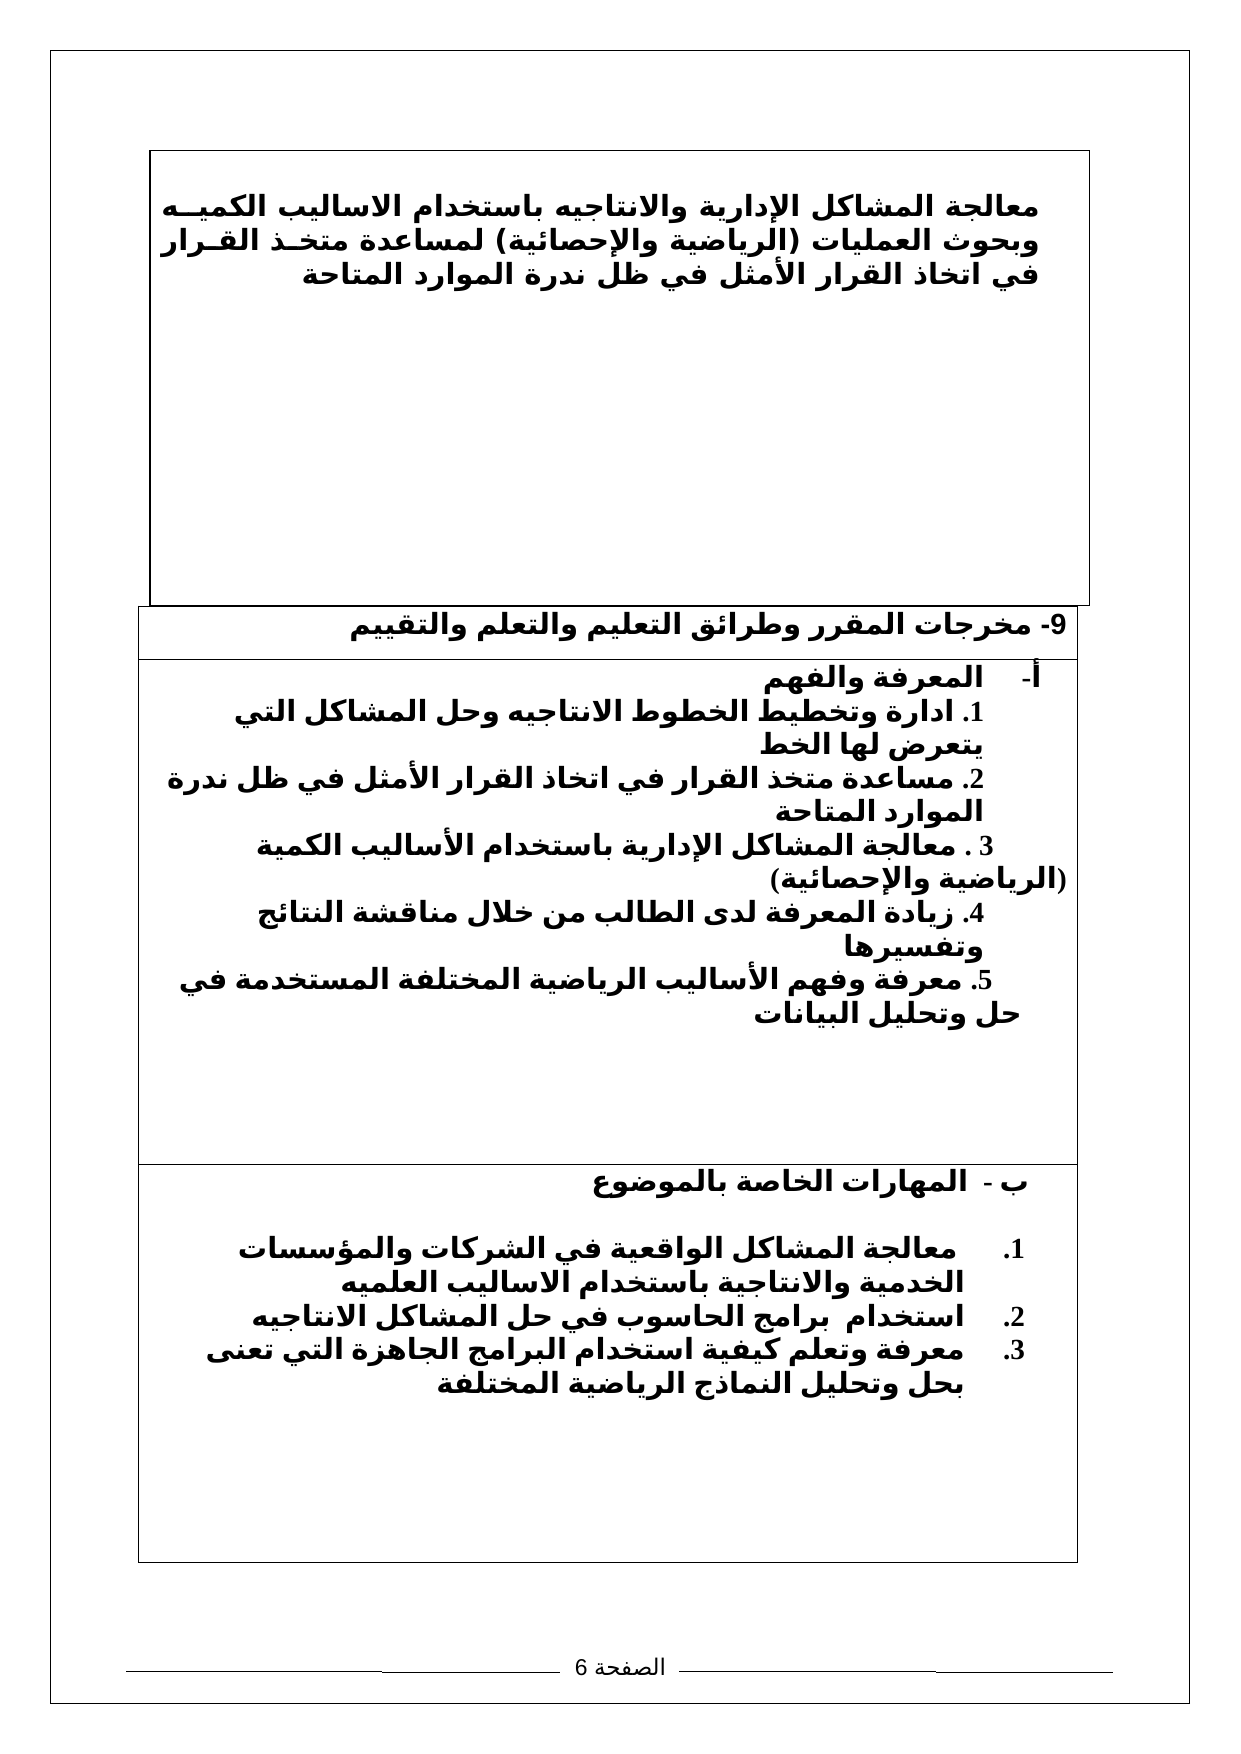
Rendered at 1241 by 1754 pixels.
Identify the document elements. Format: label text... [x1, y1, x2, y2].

table_header 9- مخرجات المقرر وطرائق التعليم والتعلم والتقييم [139, 607, 1077, 659]
table_cell ب - المهارات الخاصة بالموضوع معالجة المشاكل الواقعية في الشركات والمؤسسات الخدمية والانتاجية باستخدام الاساليب العلميه استخدام برامج الحاسوب في حل المشاكل الانتاجيه معرفة وتعلم كيفية استخدام البرامج الجاهزة التي تعنى بحل وتحليل النماذج الرياضية المختلفة [139, 1165, 1077, 1562]
table_cell معالجة المشاكل الإدارية والانتاجيه باستخدام الاساليب الكميه وبحوث العمليات (الرياضية والإحصائية) لمساعدة متخذ القرار في اتخاذ القرار الأمثل في ظل ندرة الموارد المتاحة [151, 151, 1089, 604]
table_cell المعرفة والفهم 1. ادارة وتخطيط الخطوط الانتاجيه وحل المشاكل التي يتعرض لها الخط 2. مساعدة متخذ القرار في اتخاذ القرار الأمثل في ظل ندرة الموارد المتاحة 3 . معالجة المشاكل الإدارية باستخدام الأساليب الكمية (الرياضية والإحصائية) 4. زيادة المعرفة لدى الطالب من خلال مناقشة النتائج وتفسيرها 5. معرفة وفهم الأساليب الرياضية المختلفة المستخدمة في حل وتحليل البيانات [139, 660, 1077, 1163]
